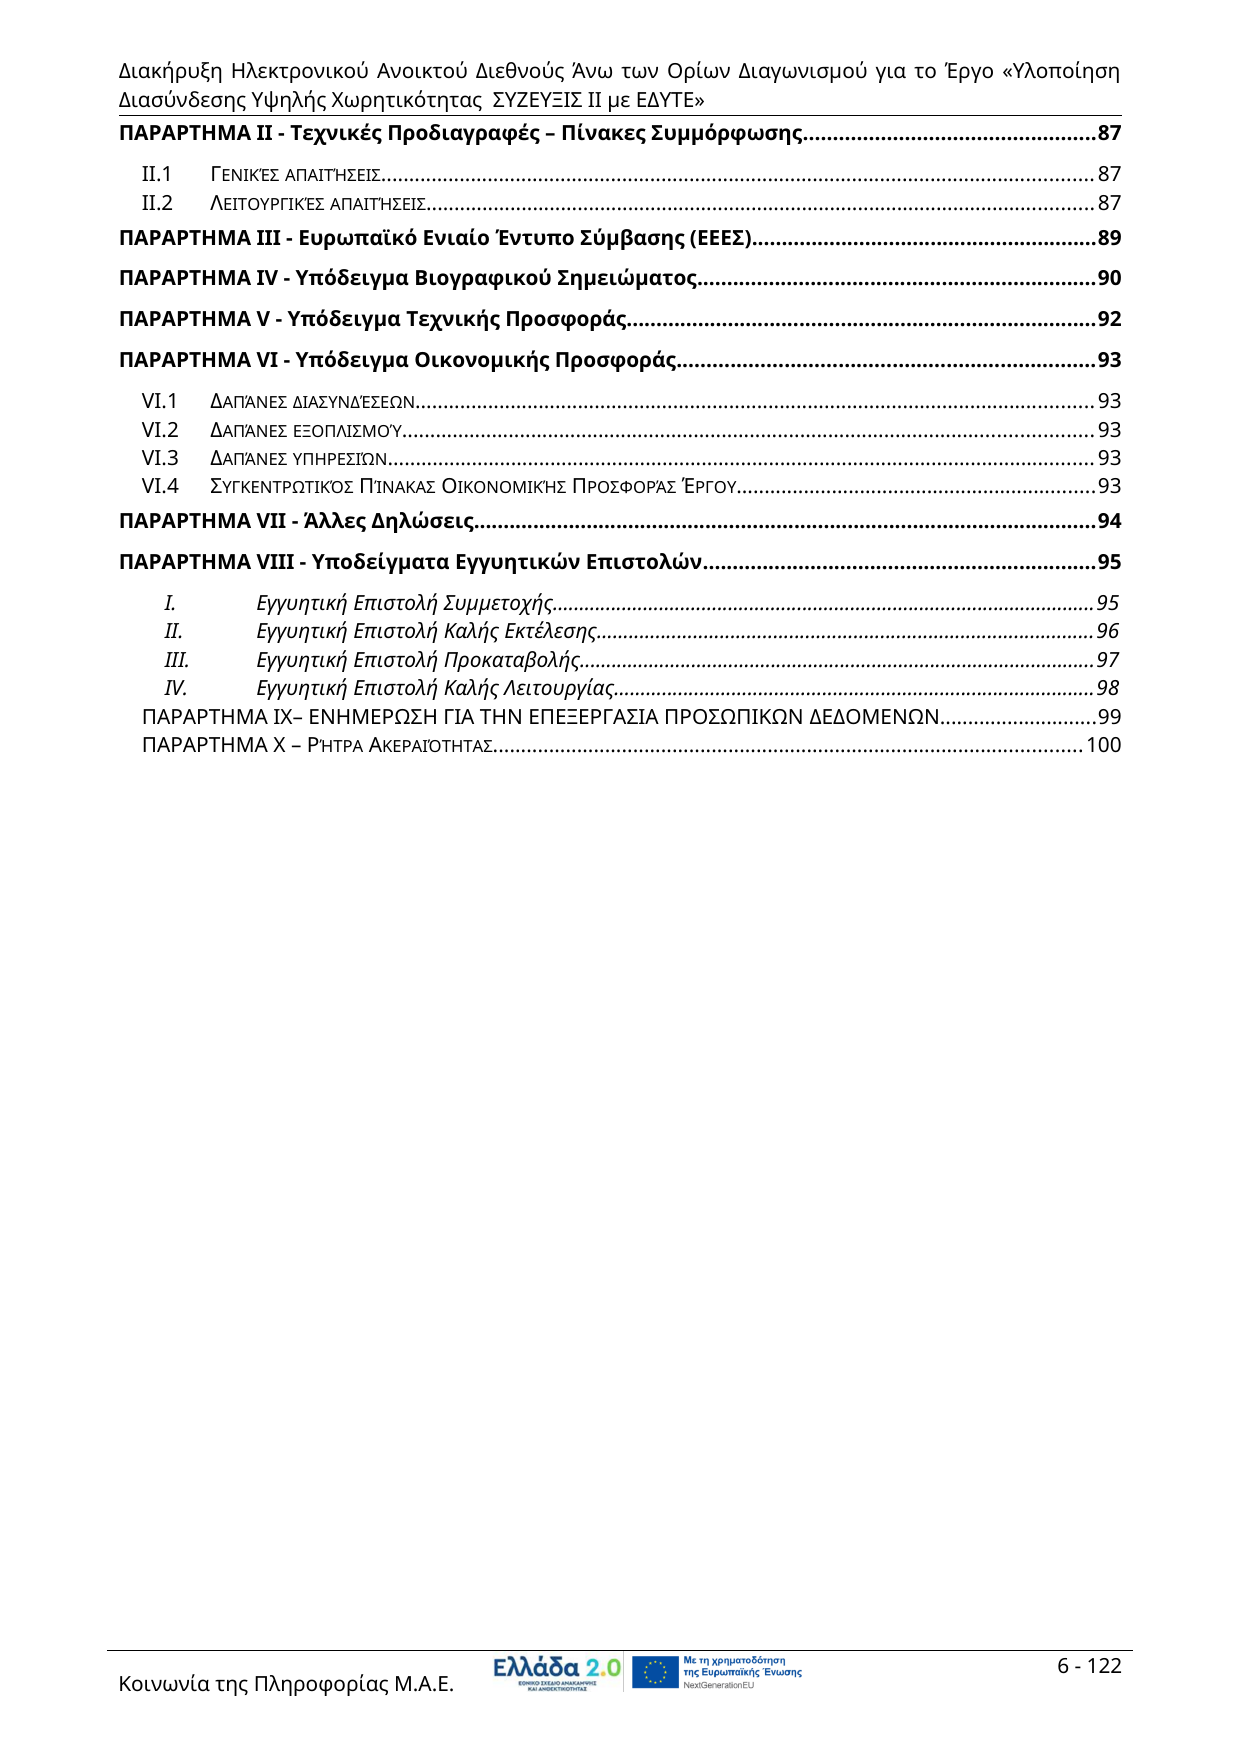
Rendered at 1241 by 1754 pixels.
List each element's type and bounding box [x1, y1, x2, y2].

picture [492, 1651, 807, 1692]
